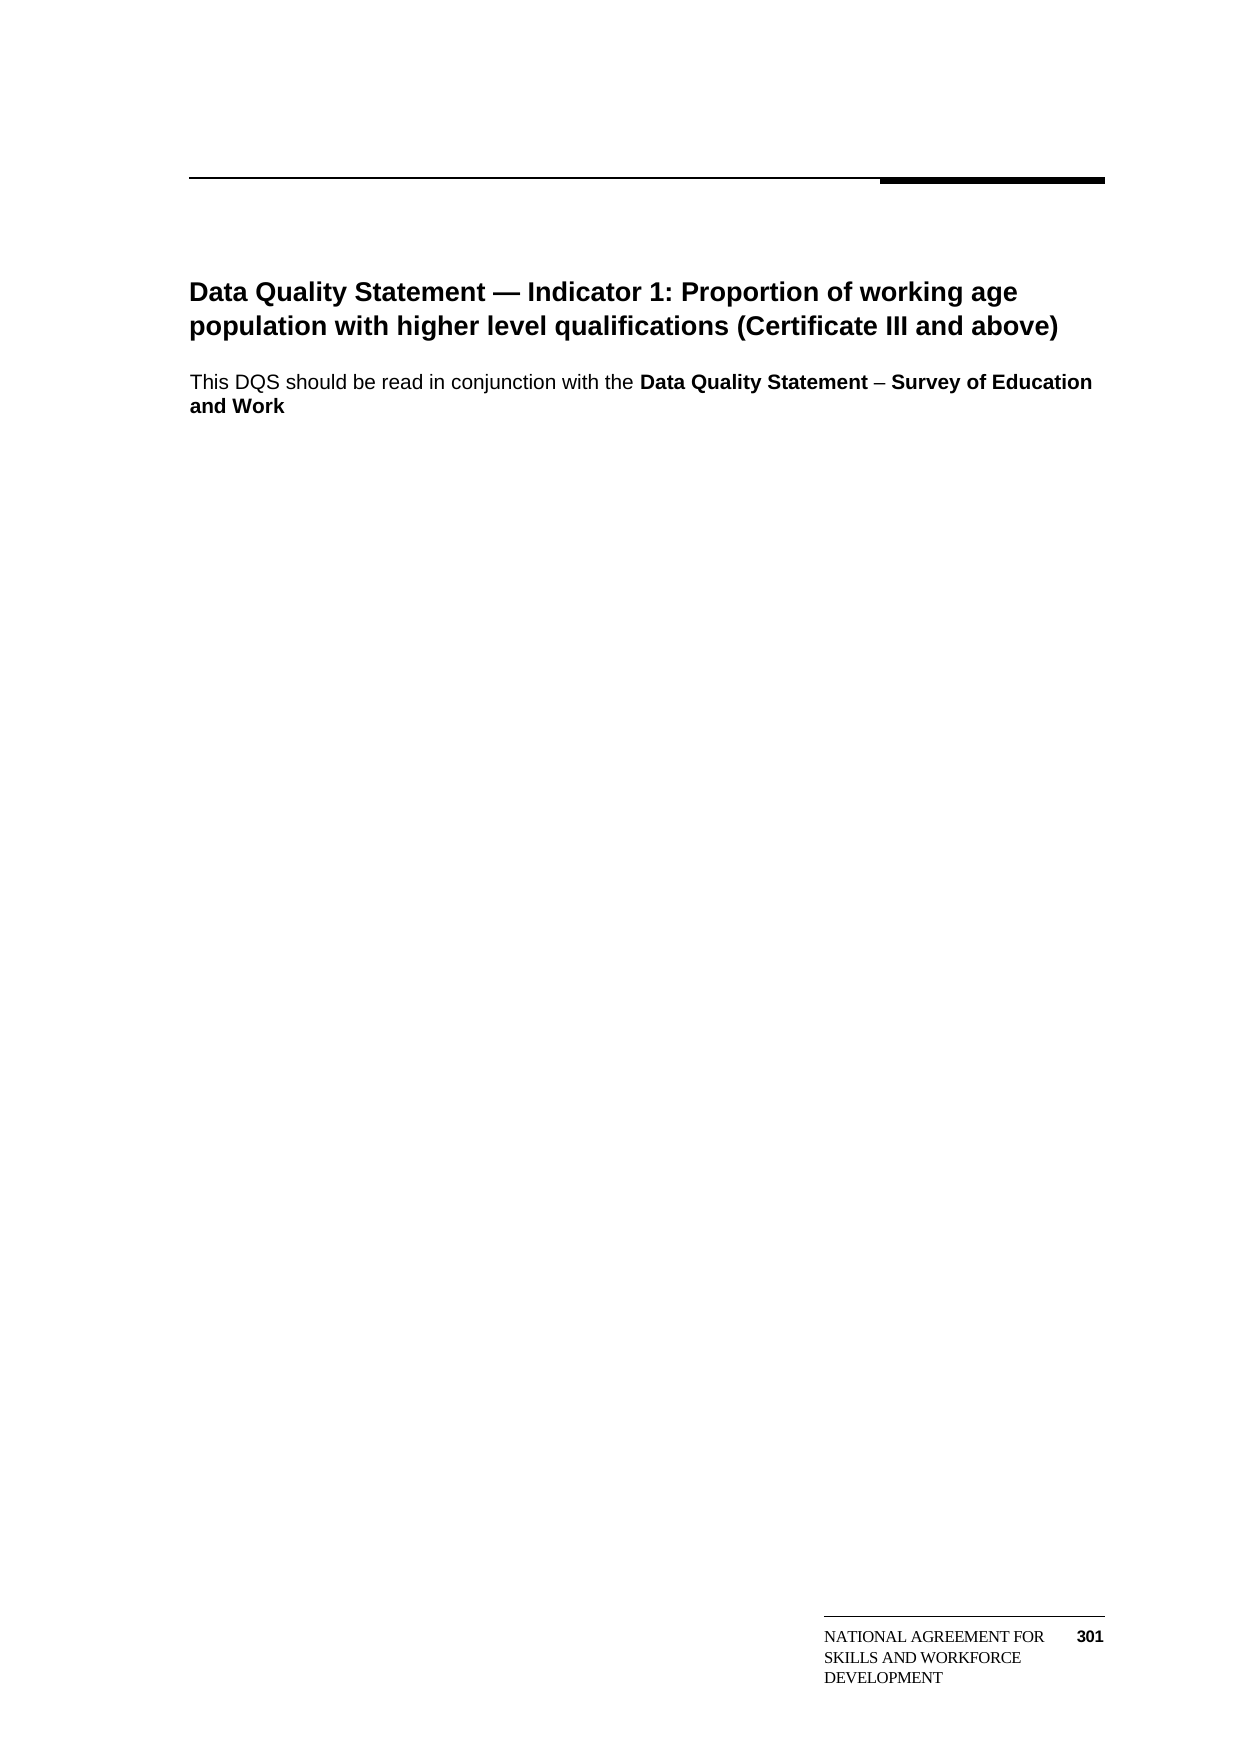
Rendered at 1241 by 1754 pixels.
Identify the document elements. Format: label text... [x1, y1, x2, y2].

subtitle Data Quality Statement — Indicator 1: Proportion of working age population with higher level qualifications (Certificate III and above) [189, 275, 1104, 342]
text This DQS should be read in conjunction with the Data Quality Statement – Survey of Education and Work [189, 370, 1093, 418]
